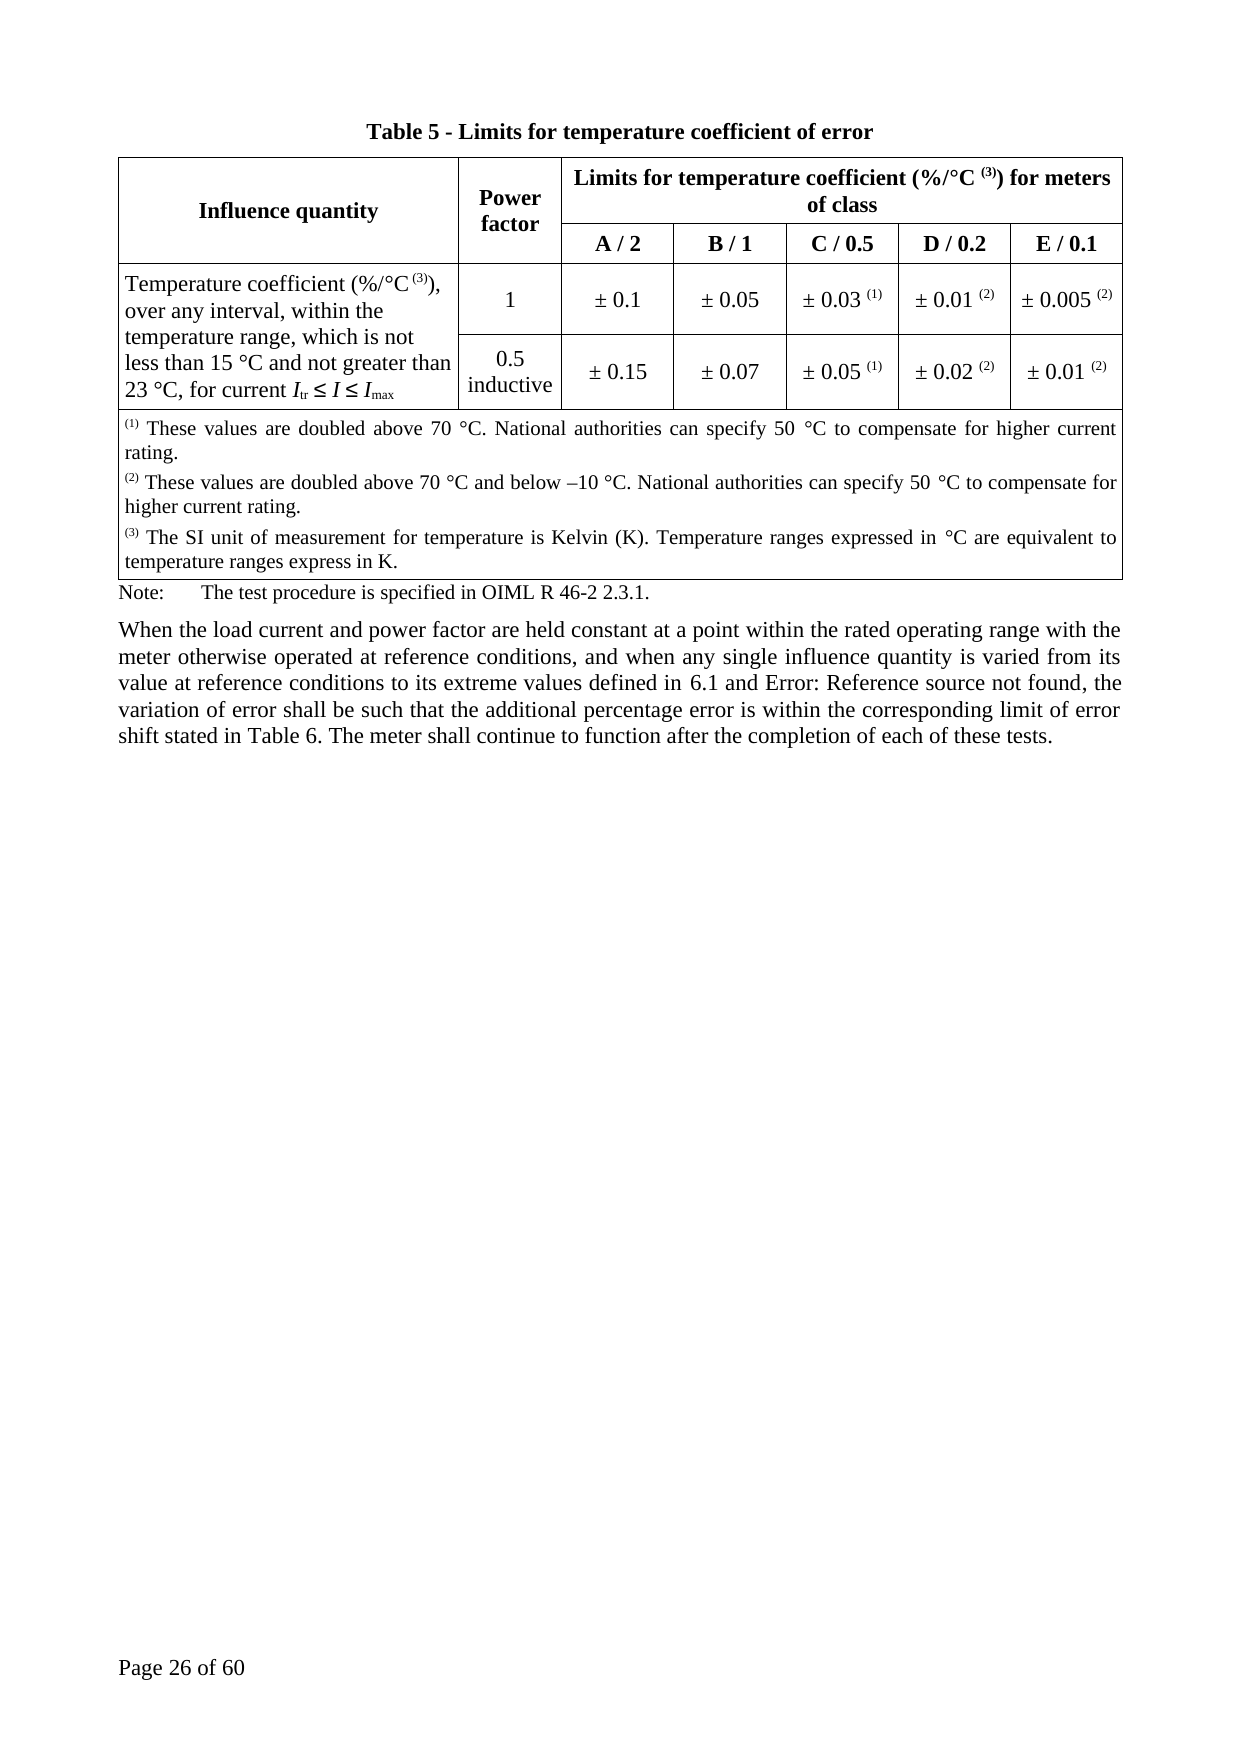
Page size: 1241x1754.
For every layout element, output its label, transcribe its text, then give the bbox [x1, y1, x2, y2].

table_header Limits for temperature coefficient (%/°C (3)) for meters of class [562, 158, 1122, 223]
table_header Influence quantity [119, 158, 458, 263]
table_cell ± 0.01 (2) [899, 264, 1010, 334]
table_cell A / 2 [562, 224, 673, 263]
table_cell Temperature coefficient (%/°C (3)), over any interval, within the temperature range, which is not less than 15 °C and not greater than 23 °C, for current Itr ≤ I ≤ Imax [119, 264, 458, 408]
table_cell 0.5 inductive [459, 335, 561, 408]
table_cell ± 0.05 (1) [787, 335, 898, 408]
table_cell C / 0.5 [787, 224, 898, 263]
table_cell E / 0.1 [1011, 224, 1122, 263]
table_cell ± 0.03 (1) [787, 264, 898, 334]
table_cell B / 1 [674, 224, 786, 263]
text Table 5 - Limits for temperature coefficient of error [118, 118, 1122, 144]
table_cell ± 0.15 [562, 335, 673, 408]
table_cell ± 0.07 [674, 335, 786, 408]
text Note: The test procedure is specified in OIML R 46-2 2.3.1. [118, 580, 1122, 604]
table_cell D / 0.2 [899, 224, 1010, 263]
table_cell ± 0.01 (2) [1011, 335, 1122, 408]
table_cell ± 0.005 (2) [1011, 264, 1122, 334]
table_cell ± 0.05 [674, 264, 786, 334]
table_cell ± 0.02 (2) [899, 335, 1010, 408]
table_cell ± 0.1 [562, 264, 673, 334]
table_cell (1) These values are doubled above 70 °C. National authorities can specify 50 °C to compensate for higher current rating. (2) These values are doubled above 70 °C and below –10 °C. National authorities can specify 50 °C to compensate for higher current rating. (3) The SI unit of measurement for temperature is Kelvin (K). Temperature ranges expressed in °C are equivalent to temperature ranges express in K. [119, 410, 1122, 579]
table_header Power factor [459, 158, 561, 263]
table_cell 1 [459, 264, 561, 334]
